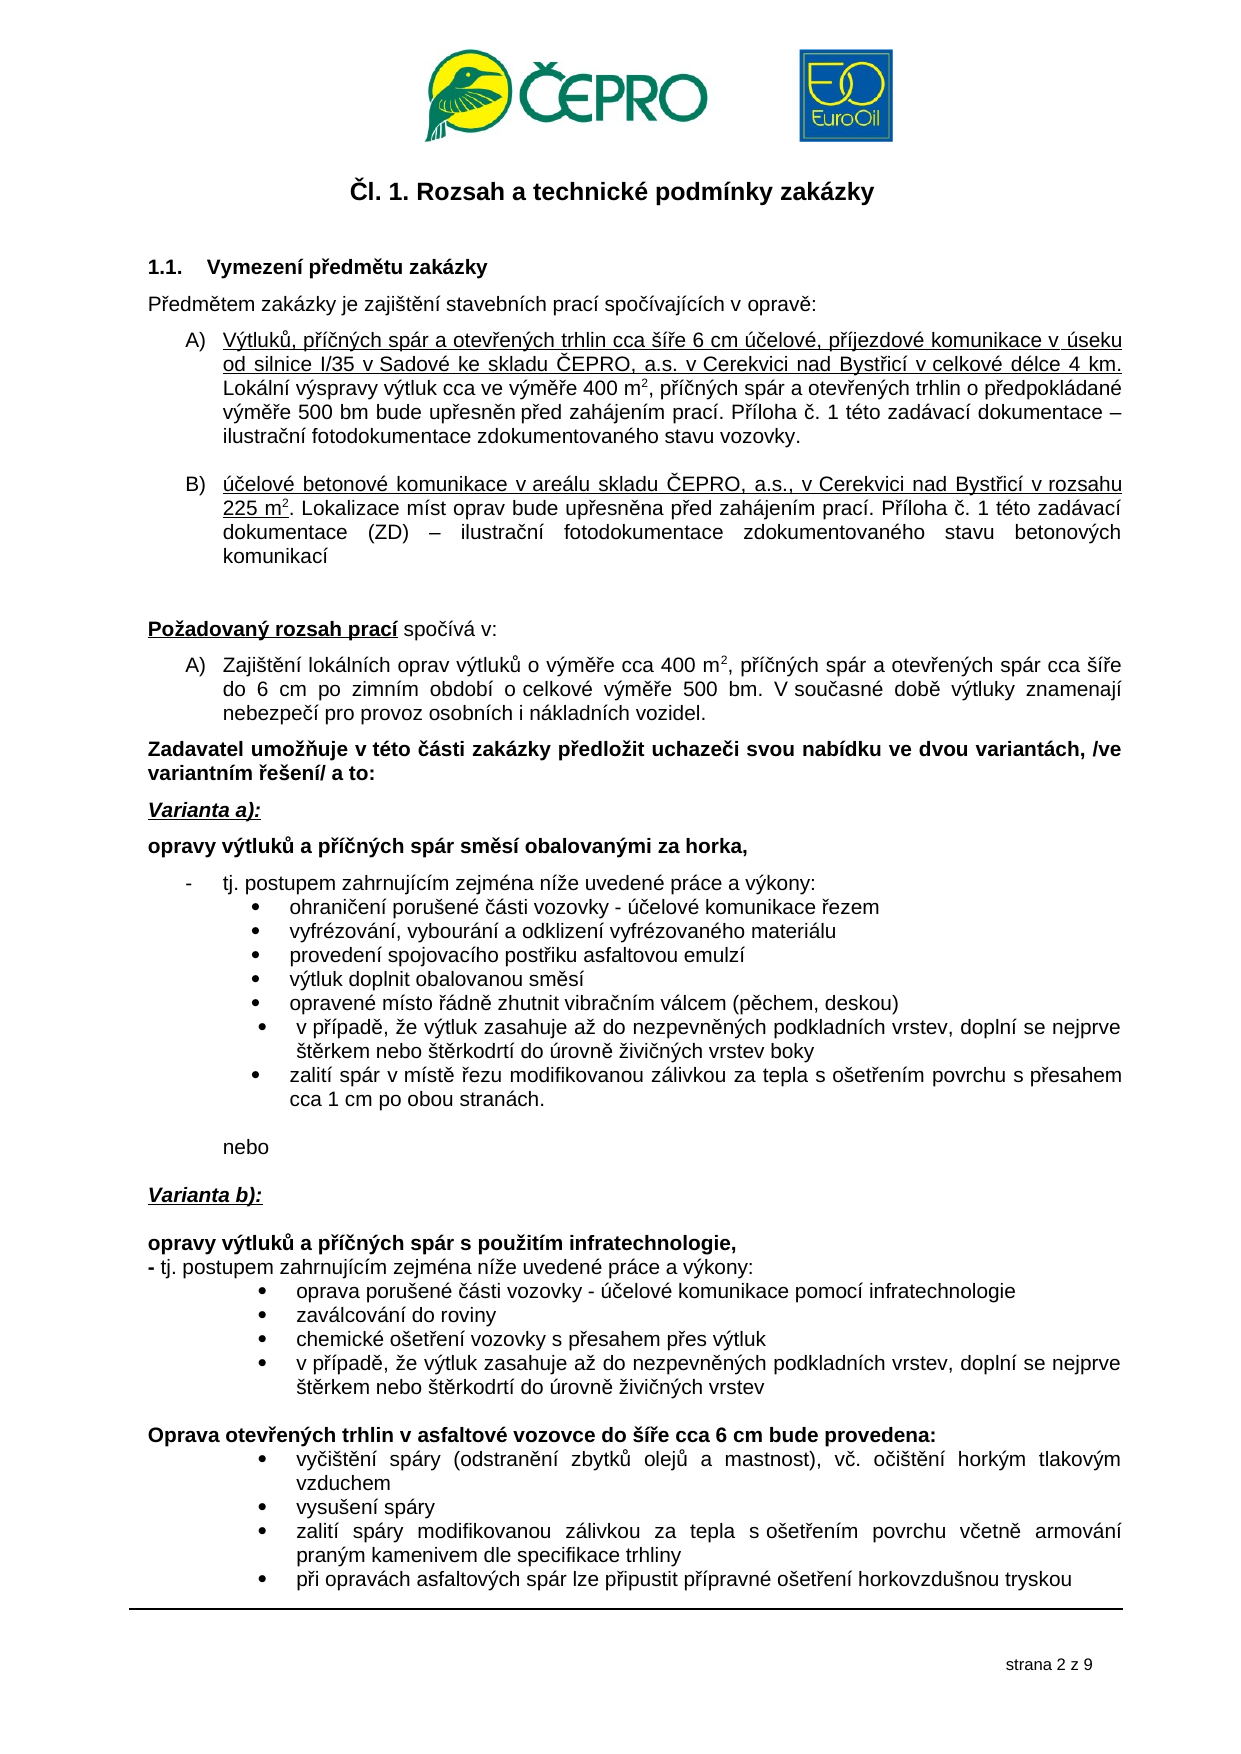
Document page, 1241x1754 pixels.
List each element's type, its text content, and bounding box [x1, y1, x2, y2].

list zalití spár v místě řezu modifikovanou zálivkou za tepla s ošetřením povrchu s přesahem cca 1 cm po obou stranách. [252, 1063, 1122, 1111]
list zaválcování do roviny [258, 1303, 1122, 1327]
list provedení spojovacího postřiku asfaltovou emulzí [252, 943, 1122, 967]
list Výtluků, příčných spár a otevřených trhlin cca šíře 6 cm účelové, příjezdové komunikace v úseku od silnice I/35 v Sadové ke skladu ČEPRO, a.s. v Cerekvici nad Bystřicí v celkové délce 4 km. Lokální výspravy výtluk cca ve výměře 400 m2, příčných spár a otevřených trhlin o předpokládané výměře 500 bm bude upřesněn před zahájením prací. Příloha č. 1 této zadávací dokumentace – ilustrační fotodokumentace zdokumentovaného stavu vozovky. [185, 328, 1122, 448]
list vyfrézování, vybourání a odklizení vyfrézovaného materiálu [252, 919, 1122, 943]
list v případě, že výtluk zasahuje až do nezpevněných podkladních vrstev, doplní se nejprve štěrkem nebo štěrkodrtí do úrovně živičných vrstev boky [258, 1015, 1122, 1063]
list opravené místo řádně zhutnit vibračním válcem (pěchem, deskou) [252, 991, 1122, 1015]
list vyčištění spáry (odstranění zbytků olejů a mastnost), vč. očištění horkým tlakovým vzduchem [258, 1447, 1122, 1495]
list v případě, že výtluk zasahuje až do nezpevněných podkladních vrstev, doplní se nejprve štěrkem nebo štěrkodrtí do úrovně živičných vrstev [258, 1351, 1122, 1399]
text opravy výtluků a příčných spár směsí obalovanými za horka, [148, 834, 1122, 858]
list chemické ošetření vozovky s přesahem přes výtluk [258, 1327, 1122, 1351]
picture [424, 49, 893, 142]
list vysušení spáry [258, 1495, 1122, 1519]
list Oprava otevřených trhlin v asfaltové vozovce do šíře cca 6 cm bude provedena: [148, 1423, 1122, 1447]
list zalití spáry modifikovanou zálivkou za tepla s ošetřením povrchu včetně armování praným kamenivem dle specifikace trhliny [258, 1519, 1122, 1567]
subtitle Vymezení předmětu zakázky [148, 255, 1122, 279]
text Zadavatel umožňuje v této části zakázky předložit uchazeči svou nabídku ve dvou variantách, /ve variantním řešení/ a to: [148, 737, 1122, 785]
list oprava porušené části vozovky - účelové komunikace pomocí infratechnologie [258, 1279, 1122, 1303]
list výtluk doplnit obalovanou směsí [252, 967, 1122, 991]
list Varianta b): [148, 1183, 1122, 1207]
list opravy výtluků a příčných spár s použitím infratechnologie, [148, 1231, 1122, 1255]
list - tj. postupem zahrnujícím zejména níže uvedené práce a výkony: [148, 1255, 1122, 1279]
list nebo [223, 1135, 1122, 1159]
text Rozsah a technické podmínky zakázky [102, 177, 1122, 206]
list účelové betonové komunikace v areálu skladu ČEPRO, a.s., v Cerekvici nad Bystřicí v rozsahu 225 m2. Lokalizace míst oprav bude upřesněna před zahájením prací. Příloha č. 1 této zadávací dokumentace (ZD) – ilustrační fotodokumentace zdokumentovaného stavu betonových komunikací [185, 472, 1122, 567]
text Varianta a): [148, 798, 1122, 822]
list tj. postupem zahrnujícím zejména níže uvedené práce a výkony: [185, 871, 1122, 894]
list Zajištění lokálních oprav výtluků o výměře cca 400 m2, příčných spár a otevřených spár cca šíře do 6 cm po zimním období o celkové výměře 500 bm. V současné době výtluky znamenají nebezpečí pro provoz osobních i nákladních vozidel. [185, 653, 1122, 725]
text Požadovaný rozsah prací spočívá v: [148, 616, 1122, 640]
list ohraničení porušené části vozovky - účelové komunikace řezem [252, 894, 1122, 919]
list při opravách asfaltových spár lze připustit přípravné ošetření horkovzdušnou tryskou [258, 1567, 1122, 1591]
text Předmětem zakázky je zajištění stavebních prací spočívajících v opravě: [148, 291, 1122, 315]
